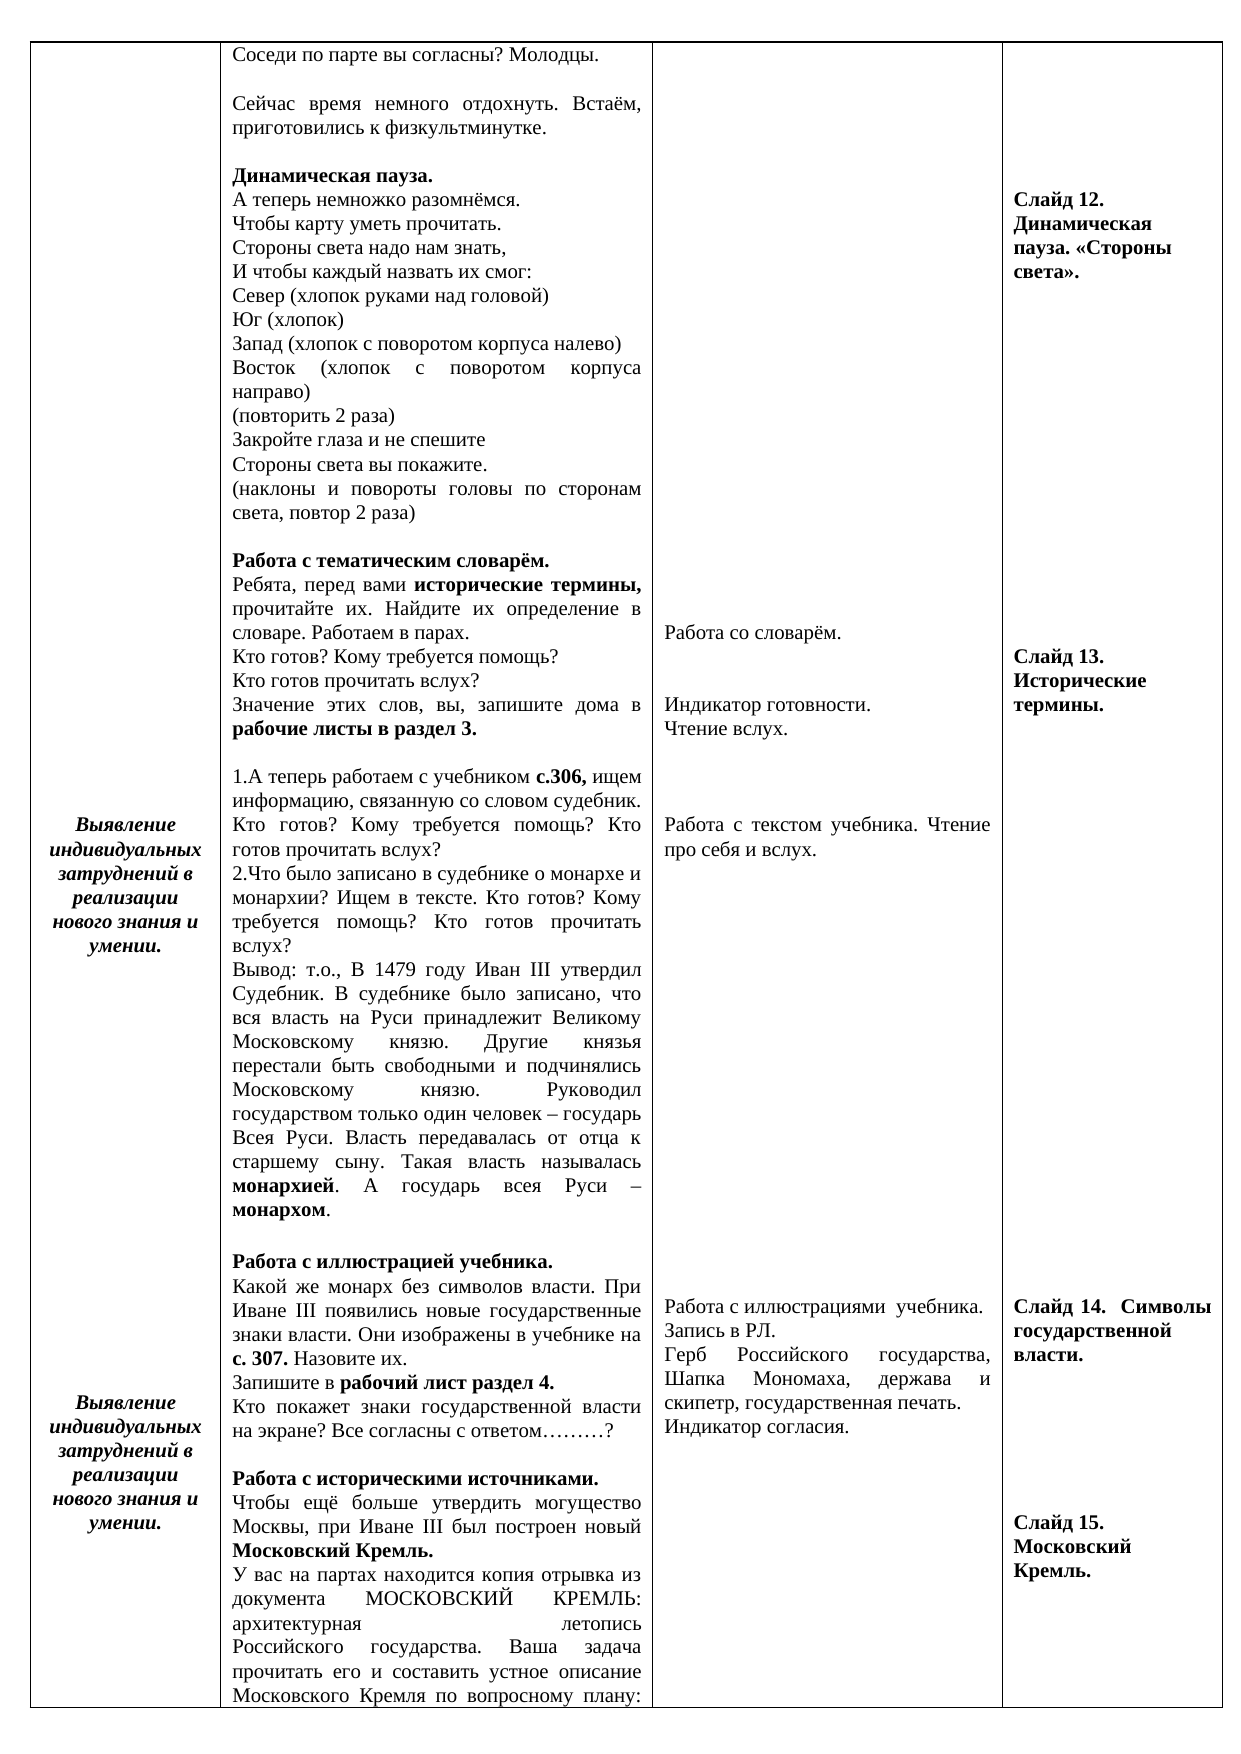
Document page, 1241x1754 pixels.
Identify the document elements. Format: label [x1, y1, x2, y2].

table_cell [1003, 43, 1222, 1707]
table_cell [221, 43, 652, 1707]
table_cell [31, 43, 220, 1707]
table_cell [653, 43, 1002, 1707]
